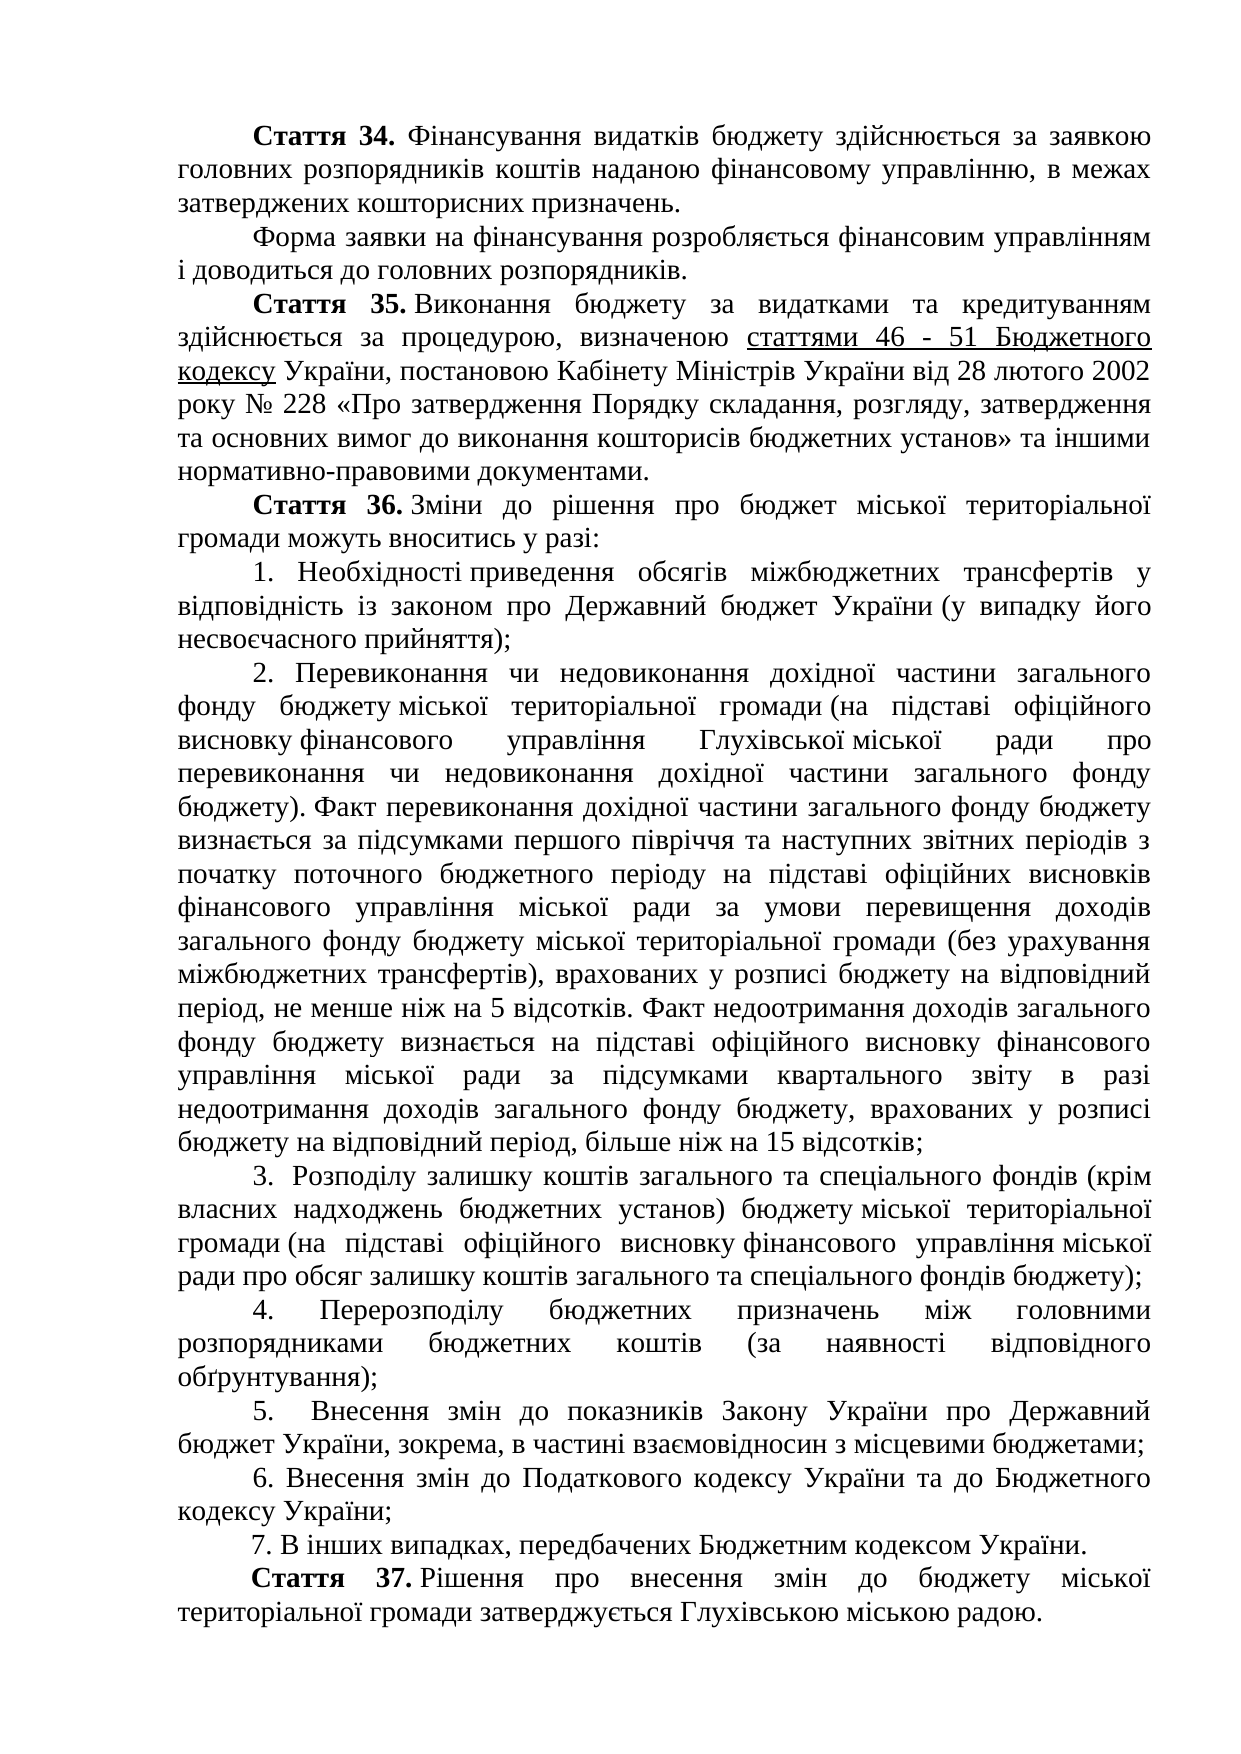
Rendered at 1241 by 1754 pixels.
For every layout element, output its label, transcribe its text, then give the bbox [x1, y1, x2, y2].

text 4. Перерозподілу бюджетних призначень між головними розпорядниками бюджетних коштів (за наявності відповідного обґрунтування); [177, 1292, 1152, 1393]
text Стаття 37. Рішення про внесення змін до бюджету міської територіальної громади затверджується Глухівською міською радою. [177, 1560, 1152, 1627]
text 3. Розподілу залишку коштів загального та спеціального фондів (крім власних надходжень бюджетних установ) бюджету міської територіальної громади (на підставі офіційного висновку фінансового управління міської ради про обсяг залишку коштів загального та спеціального фондів бюджету); [177, 1158, 1152, 1292]
text Стаття 34. Фінансування видатків бюджету здійснюється за заявкою головних розпорядників коштів наданою фінансовому управлінню, в межах затверджених кошторисних призначень. [177, 118, 1152, 219]
text Форма заявки на фінансування розробляється фінансовим управлінням і доводиться до головних розпорядників. [177, 219, 1152, 286]
text 6. Внесення змін до Податкового кодексу України та до Бюджетного кодексу України; [177, 1460, 1152, 1527]
text Стаття 36. Зміни до рішення про бюджет міської територіальної громади можуть вноситись у разі: [177, 487, 1152, 554]
text Стаття 35. Виконання бюджету за видатками та кредитуванням здійснюється за процедурою, визначеною статтями 46 - 51 Бюджетного кодексу України, постановою Кабінету Міністрів України від 28 лютого 2002 року № 228 «Про затвердження Порядку складання, розгляду, затвердження та основних вимог до виконання кошторисів бюджетних установ» та іншими нормативно-правовими документами. [177, 286, 1152, 487]
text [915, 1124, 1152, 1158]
text 1. Необхідності приведення обсягів міжбюджетних трансфертів у відповідність із законом про Державний бюджет України (у випадку його несвоєчасного прийняття); [177, 554, 1152, 655]
text 2. Перевиконання чи недовиконання дохідної частини загального фонду бюджету міської територіальної громади (на підставі офіційного висновку фінансового управління Глухівської міської ради про перевиконання чи недовиконання дохідної частини загального фонду бюджету). Факт перевиконання дохідної частини загального фонду бюджету визнається за підсумками першого півріччя та наступних звітних періодів з початку поточного бюджетного періоду на підставі офіційних висновків фінансового управління міської ради за умови перевищення доходів загального фонду бюджету міської територіальної громади (без урахування міжбюджетних трансфертів), врахованих у розписі бюджету на відповідний період, не менше ніж на 5 відсотків. Факт недоотримання доходів загального фонду бюджету визнається на підставі офіційного висновку фінансового управління міської ради за підсумками квартального звіту в разі недоотримання доходів загального фонду бюджету, врахованих у розписі бюджету на відповідний період, більше ніж на 15 відсотків; [177, 655, 1152, 823]
text 5. Внесення змін до показників Закону України про Державний бюджет України, зокрема, в частині взаємовідносин з місцевими бюджетами; [177, 1393, 1152, 1460]
text 7. В інших випадках, передбачених Бюджетним кодексом України. [177, 1527, 1152, 1560]
